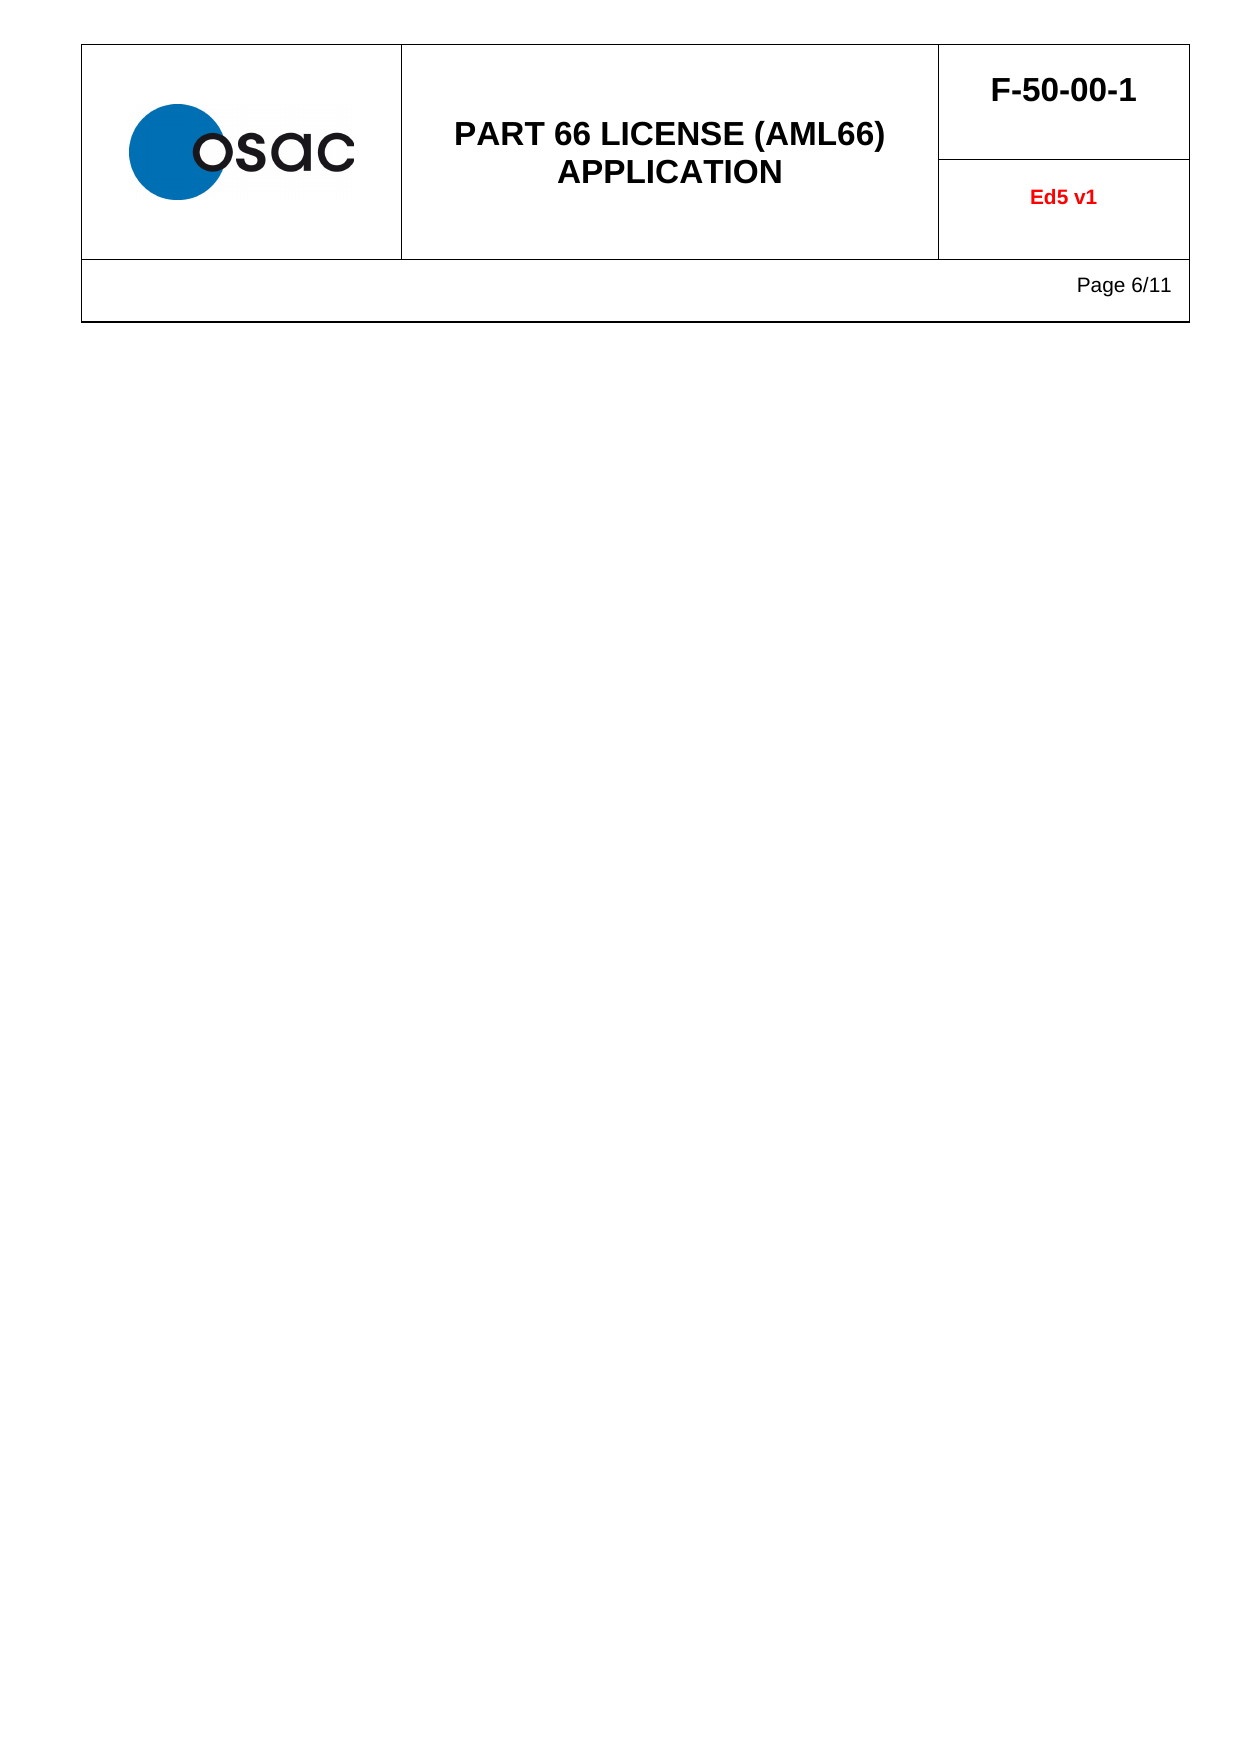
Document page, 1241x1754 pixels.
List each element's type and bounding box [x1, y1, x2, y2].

picture [129, 104, 354, 200]
